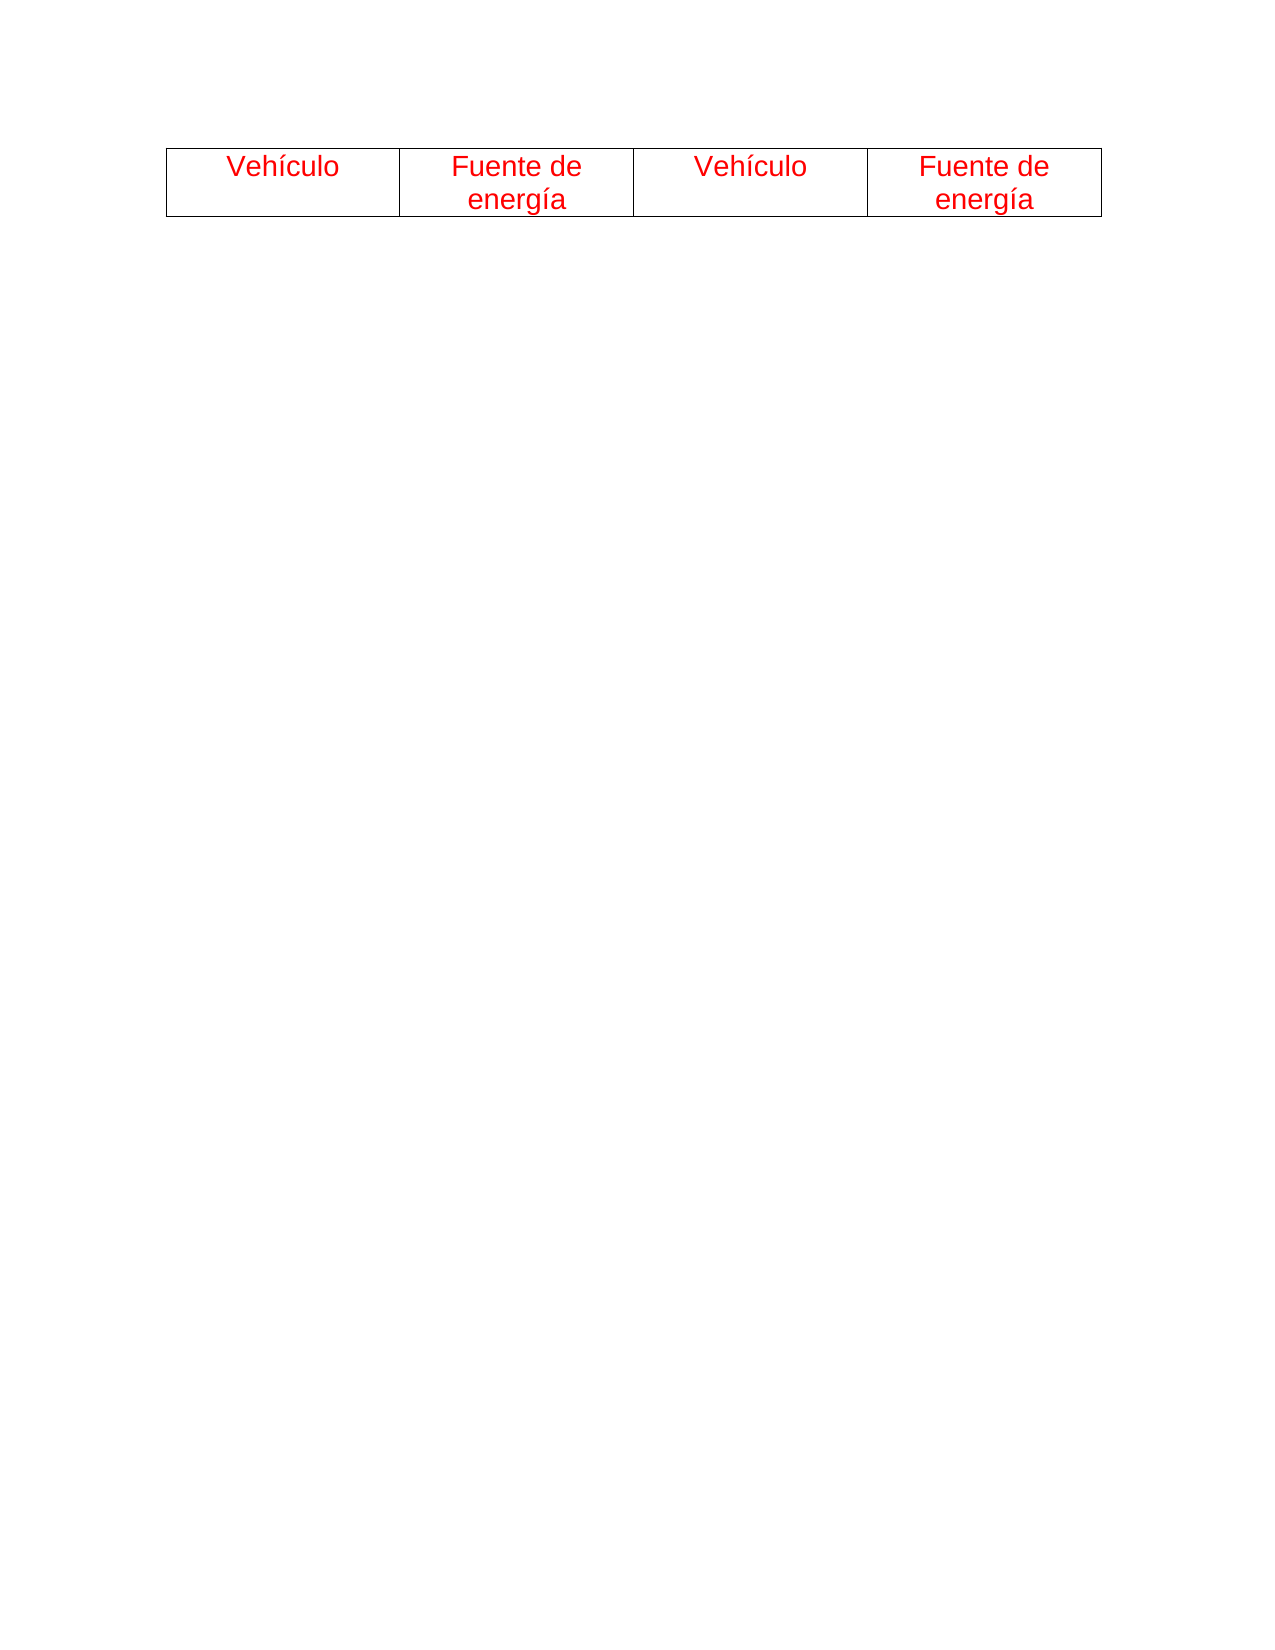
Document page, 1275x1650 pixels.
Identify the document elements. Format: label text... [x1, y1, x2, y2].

table_header Vehículo [167, 149, 399, 216]
table_header Vehículo [634, 149, 867, 216]
table_header Fuente de energía [868, 149, 1101, 216]
table_header Fuente de energía [400, 149, 633, 216]
